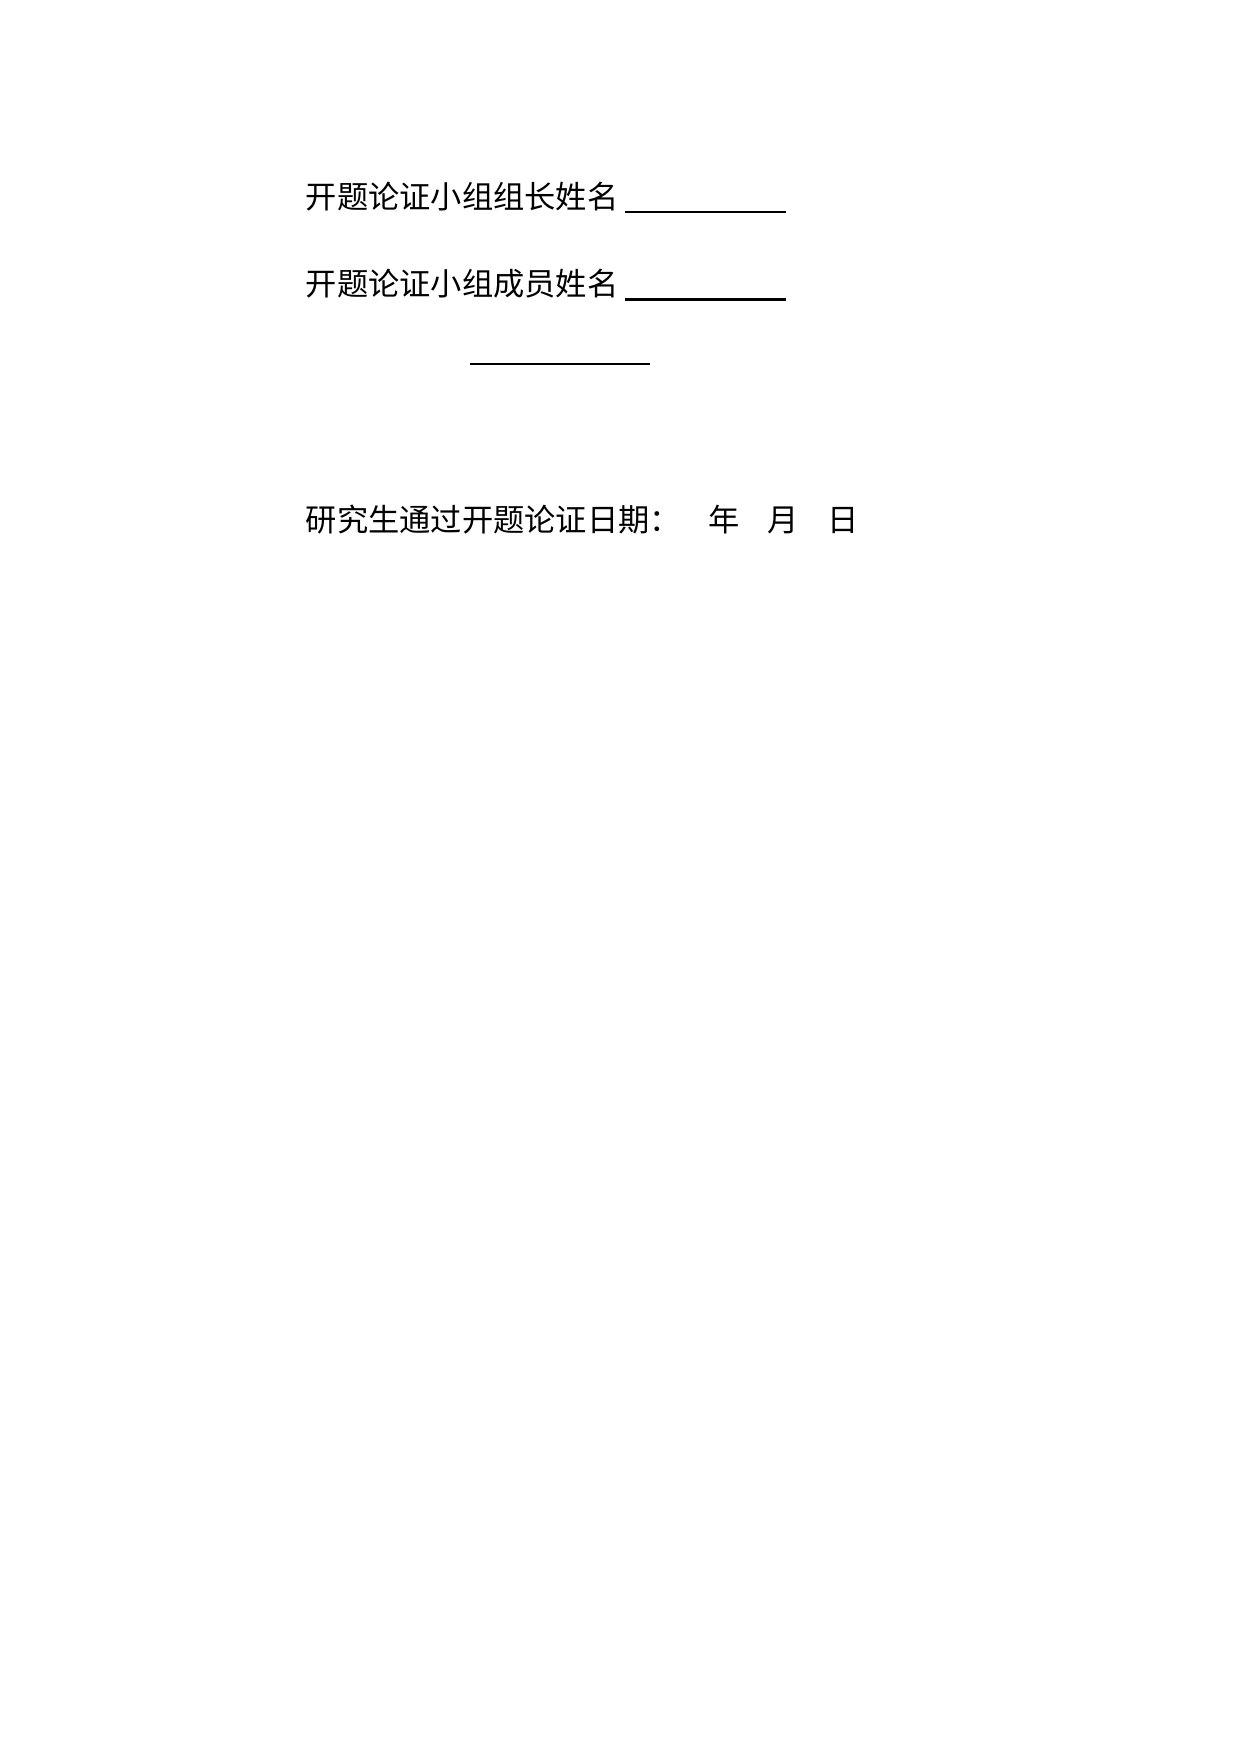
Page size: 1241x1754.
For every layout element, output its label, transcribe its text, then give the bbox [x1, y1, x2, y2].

text 开题论证小组成员姓名 [187, 249, 1053, 314]
text 研究生通过开题论证日期： 年 月 日 [187, 485, 1053, 550]
text 开题论证小组组长姓名 [187, 162, 1053, 227]
